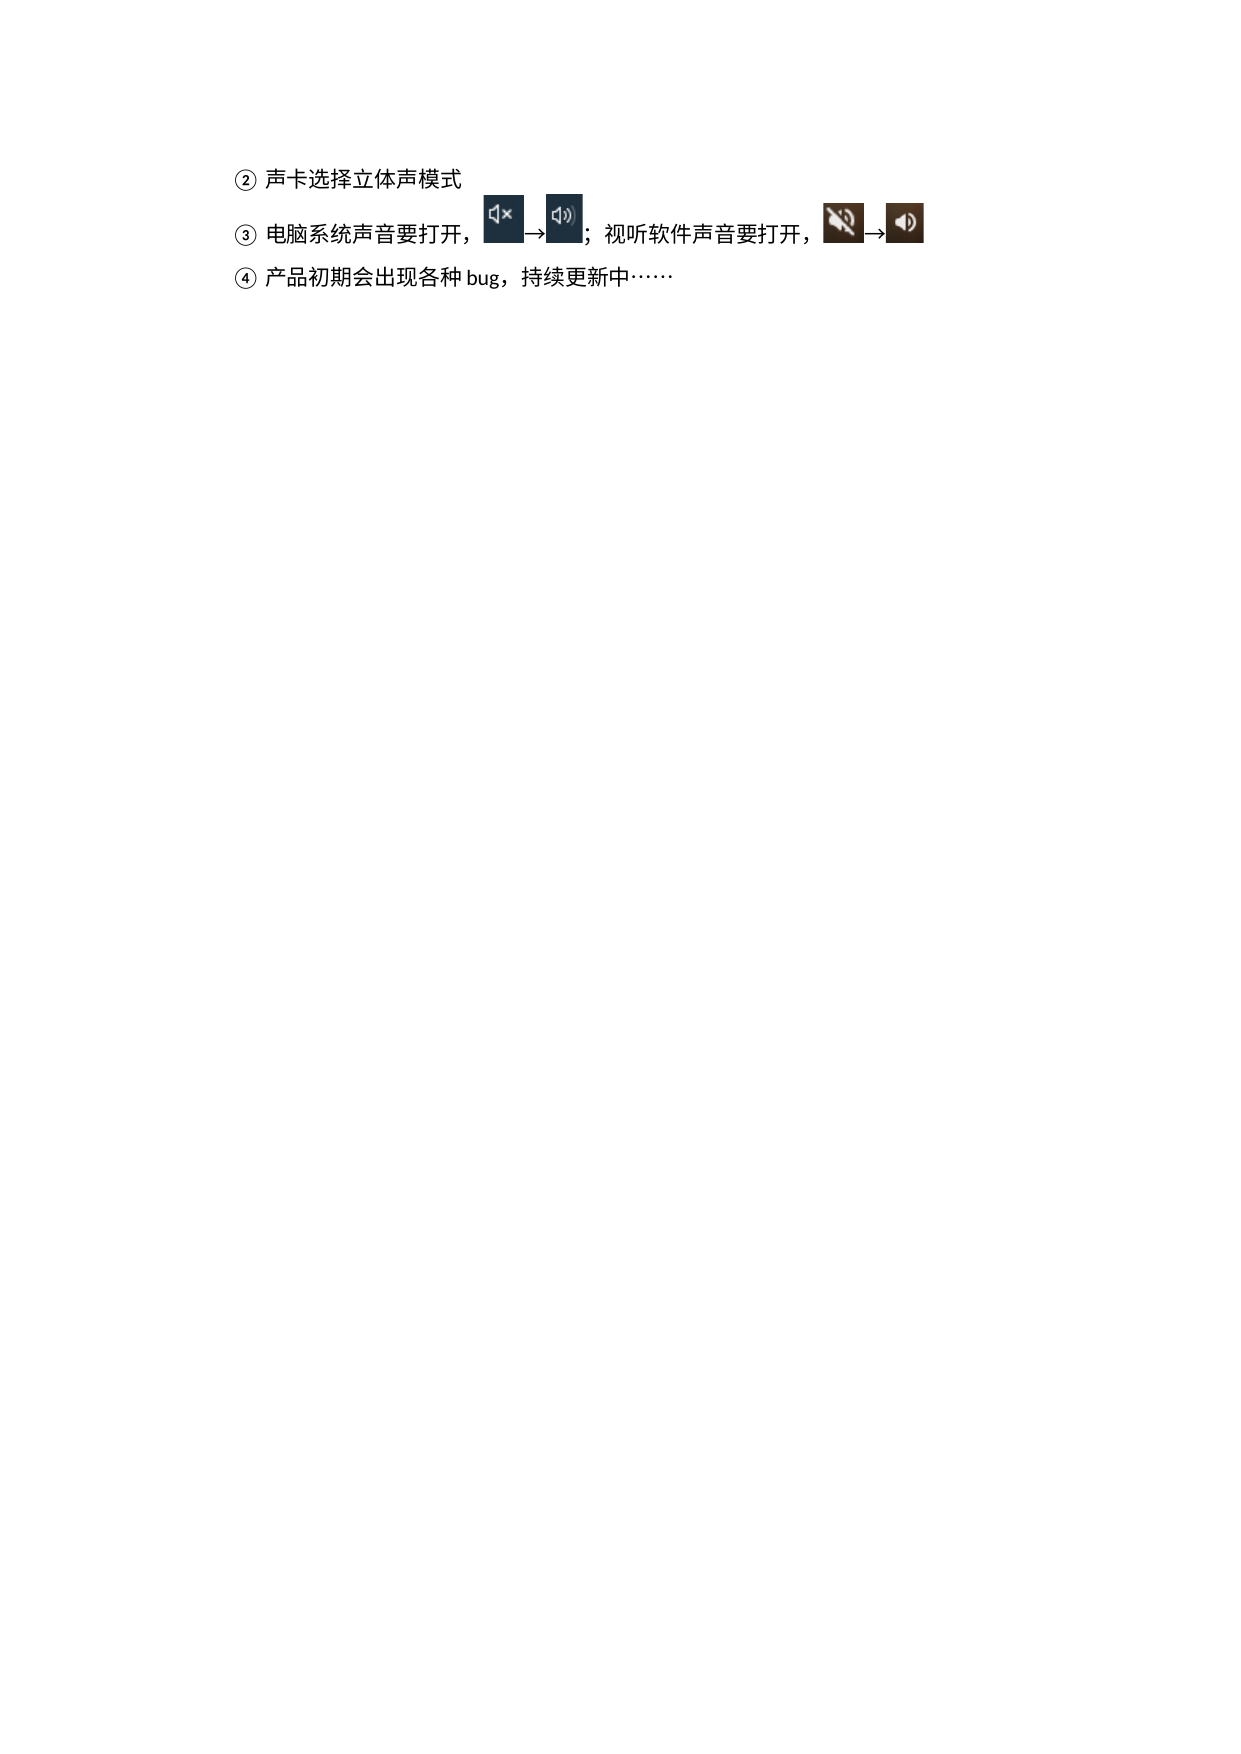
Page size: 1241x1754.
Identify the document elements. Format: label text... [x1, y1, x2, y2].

picture [823, 203, 864, 243]
list ②声卡选择立体声模式 [187, 162, 1053, 194]
list ③电脑系统声音要打开，→；视听软件声音要打开，→ [187, 194, 1053, 259]
picture [546, 194, 583, 243]
picture [483, 195, 524, 243]
list ④产品初期会出现各种bug，持续更新中…… [187, 259, 1053, 292]
picture [885, 203, 924, 243]
